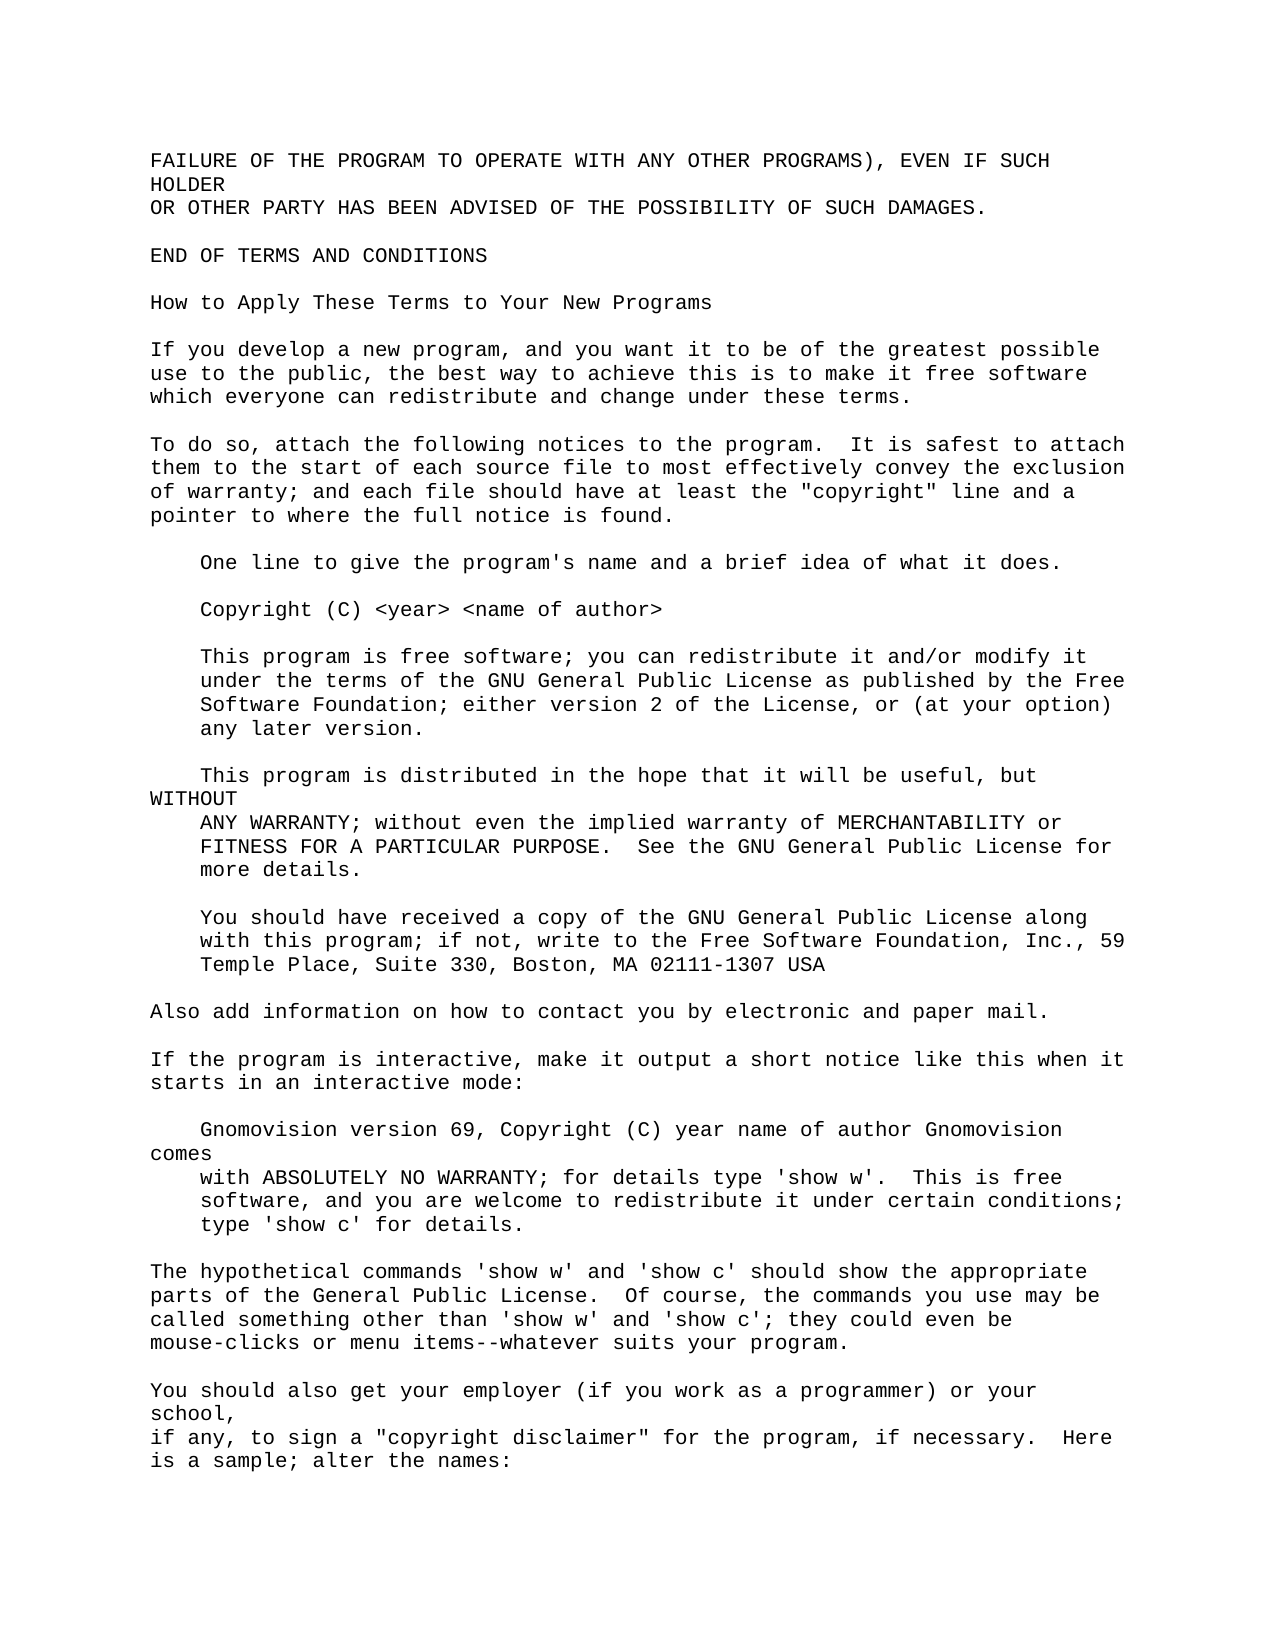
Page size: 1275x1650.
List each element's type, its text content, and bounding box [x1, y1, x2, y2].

text with ABSOLUTELY NO WARRANTY; for details type 'show w'. This is free [150, 1167, 1125, 1190]
text them to the start of each source file to most effectively convey the exclusion [150, 457, 1125, 481]
text Copyright (C) <year> <name of author> [150, 599, 1125, 623]
text The hypothetical commands 'show w' and 'show c' should show the appropriate [150, 1261, 1125, 1285]
text which everyone can redistribute and change under these terms. [150, 386, 1125, 410]
text OR OTHER PARTY HAS BEEN ADVISED OF THE POSSIBILITY OF SUCH DAMAGES. [150, 197, 1125, 221]
text use to the public, the best way to achieve this is to make it free software [150, 363, 1125, 386]
text Also add information on how to contact you by electronic and paper mail. [150, 1001, 1125, 1025]
text called something other than 'show w' and 'show c'; they could even be [150, 1309, 1125, 1332]
text software, and you are welcome to redistribute it under certain conditions; [150, 1190, 1125, 1214]
text FITNESS FOR A PARTICULAR PURPOSE. See the GNU General Public License for [150, 836, 1125, 859]
text If the program is interactive, make it output a short notice like this when it [150, 1048, 1125, 1072]
text Software Foundation; either version 2 of the License, or (at your option) [150, 694, 1125, 717]
text Gnomovision version 69, Copyright (C) year name of author Gnomovision comes [150, 1119, 1125, 1167]
text FAILURE OF THE PROGRAM TO OPERATE WITH ANY OTHER PROGRAMS), EVEN IF SUCH HOLDER [150, 150, 1125, 197]
text Temple Place, Suite 330, Boston, MA 02111-1307 USA [150, 954, 1125, 978]
text if any, to sign a "copyright disclaimer" for the program, if necessary. Here [150, 1427, 1125, 1451]
text any later version. [150, 717, 1125, 741]
text You should also get your employer (if you work as a programmer) or your school, [150, 1379, 1125, 1427]
text This program is distributed in the hope that it will be useful, but WITHOUT [150, 765, 1125, 812]
text starts in an interactive mode: [150, 1072, 1125, 1096]
text If you develop a new program, and you want it to be of the greatest possible [150, 339, 1125, 363]
text type 'show c' for details. [150, 1214, 1125, 1238]
text of warranty; and each file should have at least the "copyright" line and a [150, 481, 1125, 505]
text How to Apply These Terms to Your New Programs [150, 292, 1125, 316]
text more details. [150, 859, 1125, 883]
text is a sample; alter the names: [150, 1451, 1125, 1474]
text parts of the General Public License. Of course, the commands you use may be [150, 1285, 1125, 1309]
text To do so, attach the following notices to the program. It is safest to attach [150, 434, 1125, 457]
text You should have received a copy of the GNU General Public License along [150, 907, 1125, 930]
text One line to give the program's name and a brief idea of what it does. [150, 552, 1125, 576]
text END OF TERMS AND CONDITIONS [150, 244, 1125, 268]
text with this program; if not, write to the Free Software Foundation, Inc., 59 [150, 930, 1125, 954]
text mouse-clicks or menu items--whatever suits your program. [150, 1332, 1125, 1356]
text ANY WARRANTY; without even the implied warranty of MERCHANTABILITY or [150, 812, 1125, 836]
text under the terms of the GNU General Public License as published by the Free [150, 670, 1125, 694]
text This program is free software; you can redistribute it and/or modify it [150, 647, 1125, 670]
text pointer to where the full notice is found. [150, 505, 1125, 528]
